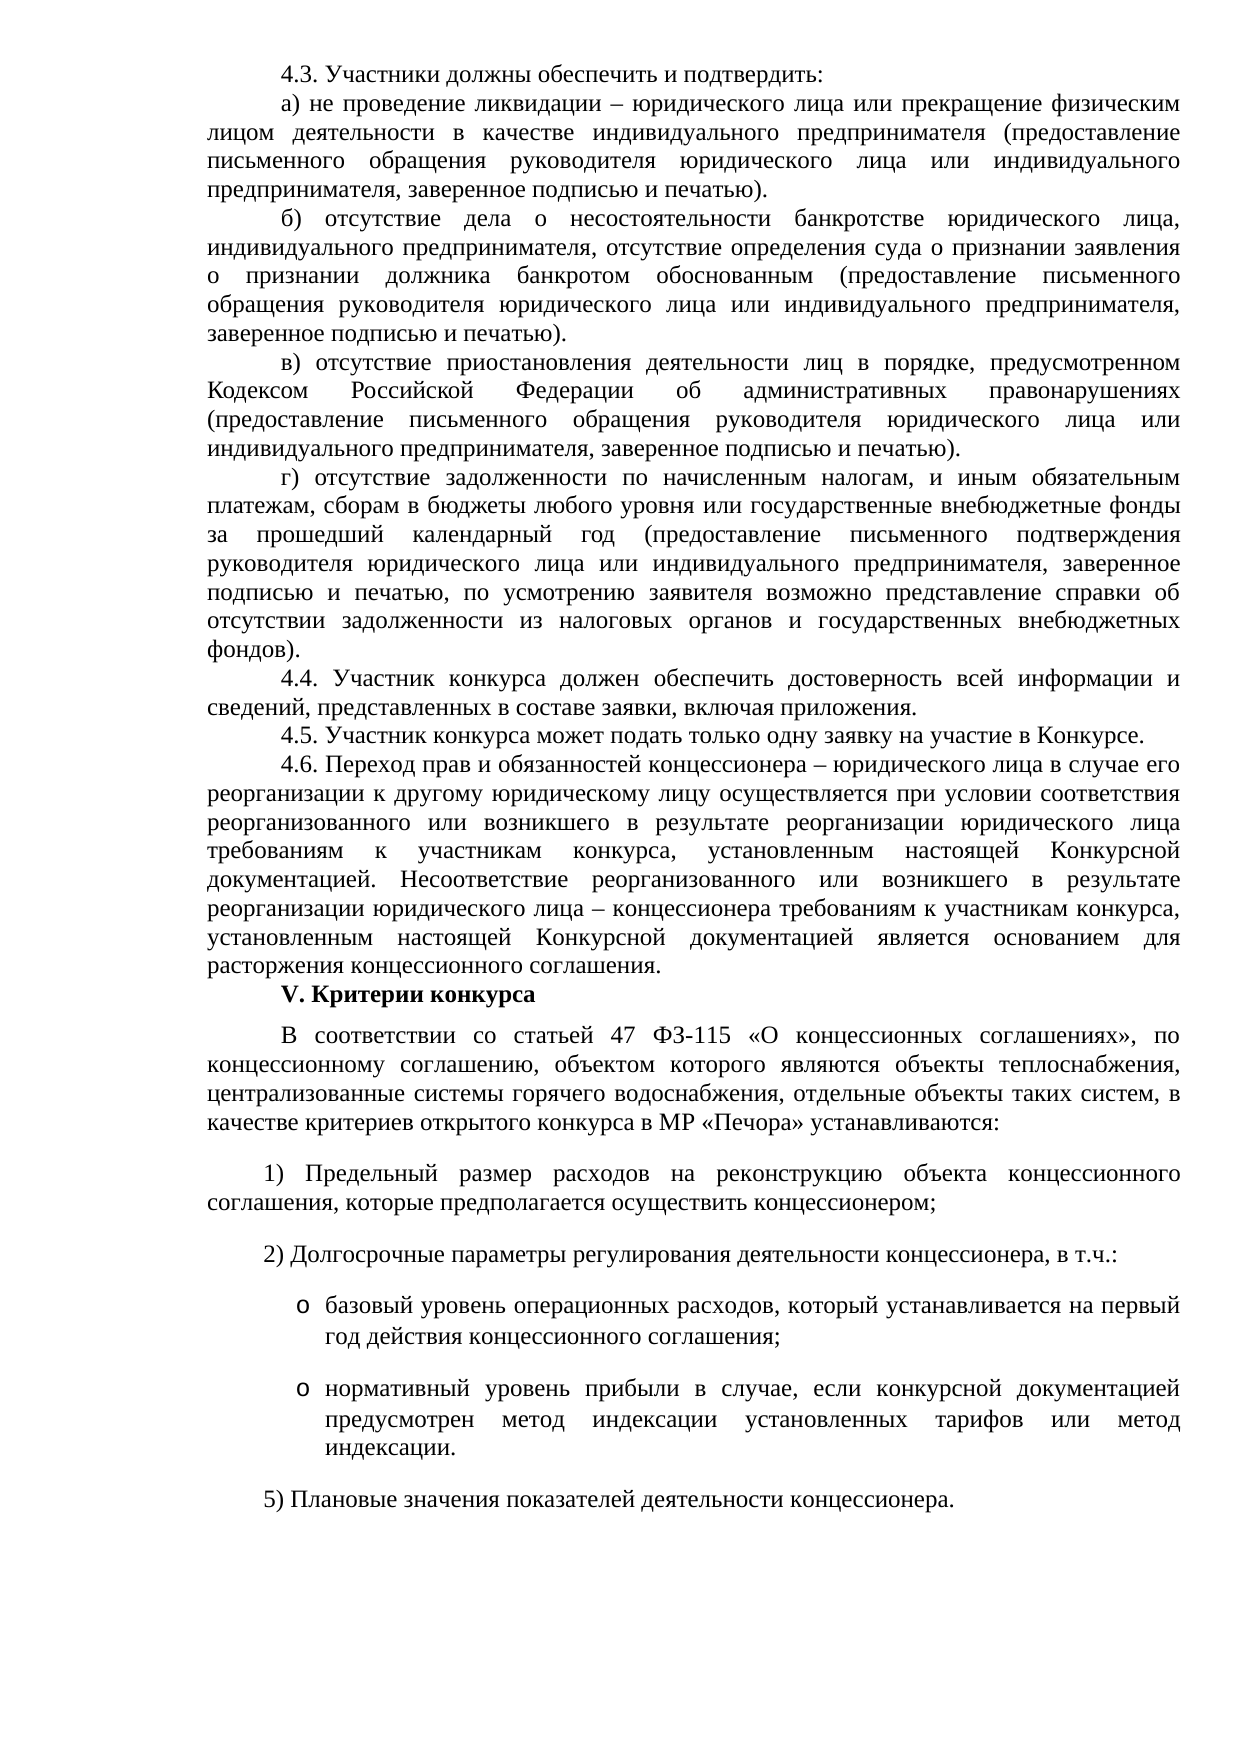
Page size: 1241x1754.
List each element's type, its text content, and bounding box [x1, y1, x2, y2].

text а) не проведение ликвидации – юридического лица или прекращение физическим лицом деятельности в качестве индивидуального предпринимателя (предоставление письменного обращения руководителя юридического лица или индивидуального предпринимателя, заверенное подписью и печатью). [207, 88, 1181, 203]
subtitle V. Критерии конкурса [207, 979, 1181, 1008]
text 1) Предельный размер расходов на реконструкцию объекта концессионного соглашения, которые предполагается осуществить концессионером; [207, 1158, 1181, 1216]
text г) отсутствие задолженности по начисленным налогам, и иным обязательным платежам, сборам в бюджеты любого уровня или государственные внебюджетные фонды за прошедший календарный год (предоставление письменного подтверждения руководителя юридического лица или индивидуального предпринимателя, заверенное подписью и печатью, по усмотрению заявителя возможно представление справки об отсутствии задолженности из налоговых органов и государственных внебюджетных фондов). [207, 462, 1181, 663]
list базовый уровень операционных расходов, который устанавливается на первый год действия концессионного соглашения; [295, 1290, 1181, 1350]
text 2) Долгосрочные параметры регулирования деятельности концессионера, в т.ч.: [207, 1239, 1181, 1267]
text 4.6. Переход прав и обязанностей концессионера – юридического лица в случае его реорганизации к другому юридическому лицу осуществляется при условии соответствия реорганизованного или возникшего в результате реорганизации юридического лица требованиям к участникам конкурса, установленным настоящей Конкурсной документацией. Несоответствие реорганизованного или возникшего в результате реорганизации юридического лица – концессионера требованиям к участникам конкурса, установленным настоящей Конкурсной документацией является основанием для расторжения концессионного соглашения. [207, 749, 1181, 979]
text в) отсутствие приостановления деятельности лиц в порядке, предусмотренном Кодексом Российской Федерации об административных правонарушениях (предоставление письменного обращения руководителя юридического лица или индивидуального предпринимателя, заверенное подписью и печатью). [207, 347, 1181, 462]
text 4.3. Участники должны обеспечить и подтвердить: [207, 59, 1181, 88]
list нормативный уровень прибыли в случае, если конкурсной документацией предусмотрен метод индексации установленных тарифов или метод индексации. [295, 1373, 1181, 1461]
text 5) Плановые значения показателей деятельности концессионера. [207, 1484, 1181, 1513]
text 4.4. Участник конкурса должен обеспечить достоверность всей информации и сведений, представленных в составе заявки, включая приложения. [207, 663, 1181, 720]
text В соответствии со статьей 47 ФЗ-115 «О концессионных соглашениях», по концессионному соглашению, объектом которого являются объекты теплоснабжения, централизованные системы горячего водоснабжения, отдельные объекты таких систем, в качестве критериев открытого конкурса в МР «Печора» устанавливаются: [207, 1020, 1181, 1135]
text б) отсутствие дела о несостоятельности банкротстве юридического лица, индивидуального предпринимателя, отсутствие определения суда о признании заявления о признании должника банкротом обоснованным (предоставление письменного обращения руководителя юридического лица или индивидуального предпринимателя, заверенное подписью и печатью). [207, 203, 1181, 347]
text 4.5. Участник конкурса может подать только одну заявку на участие в Конкурсе. [207, 720, 1181, 749]
